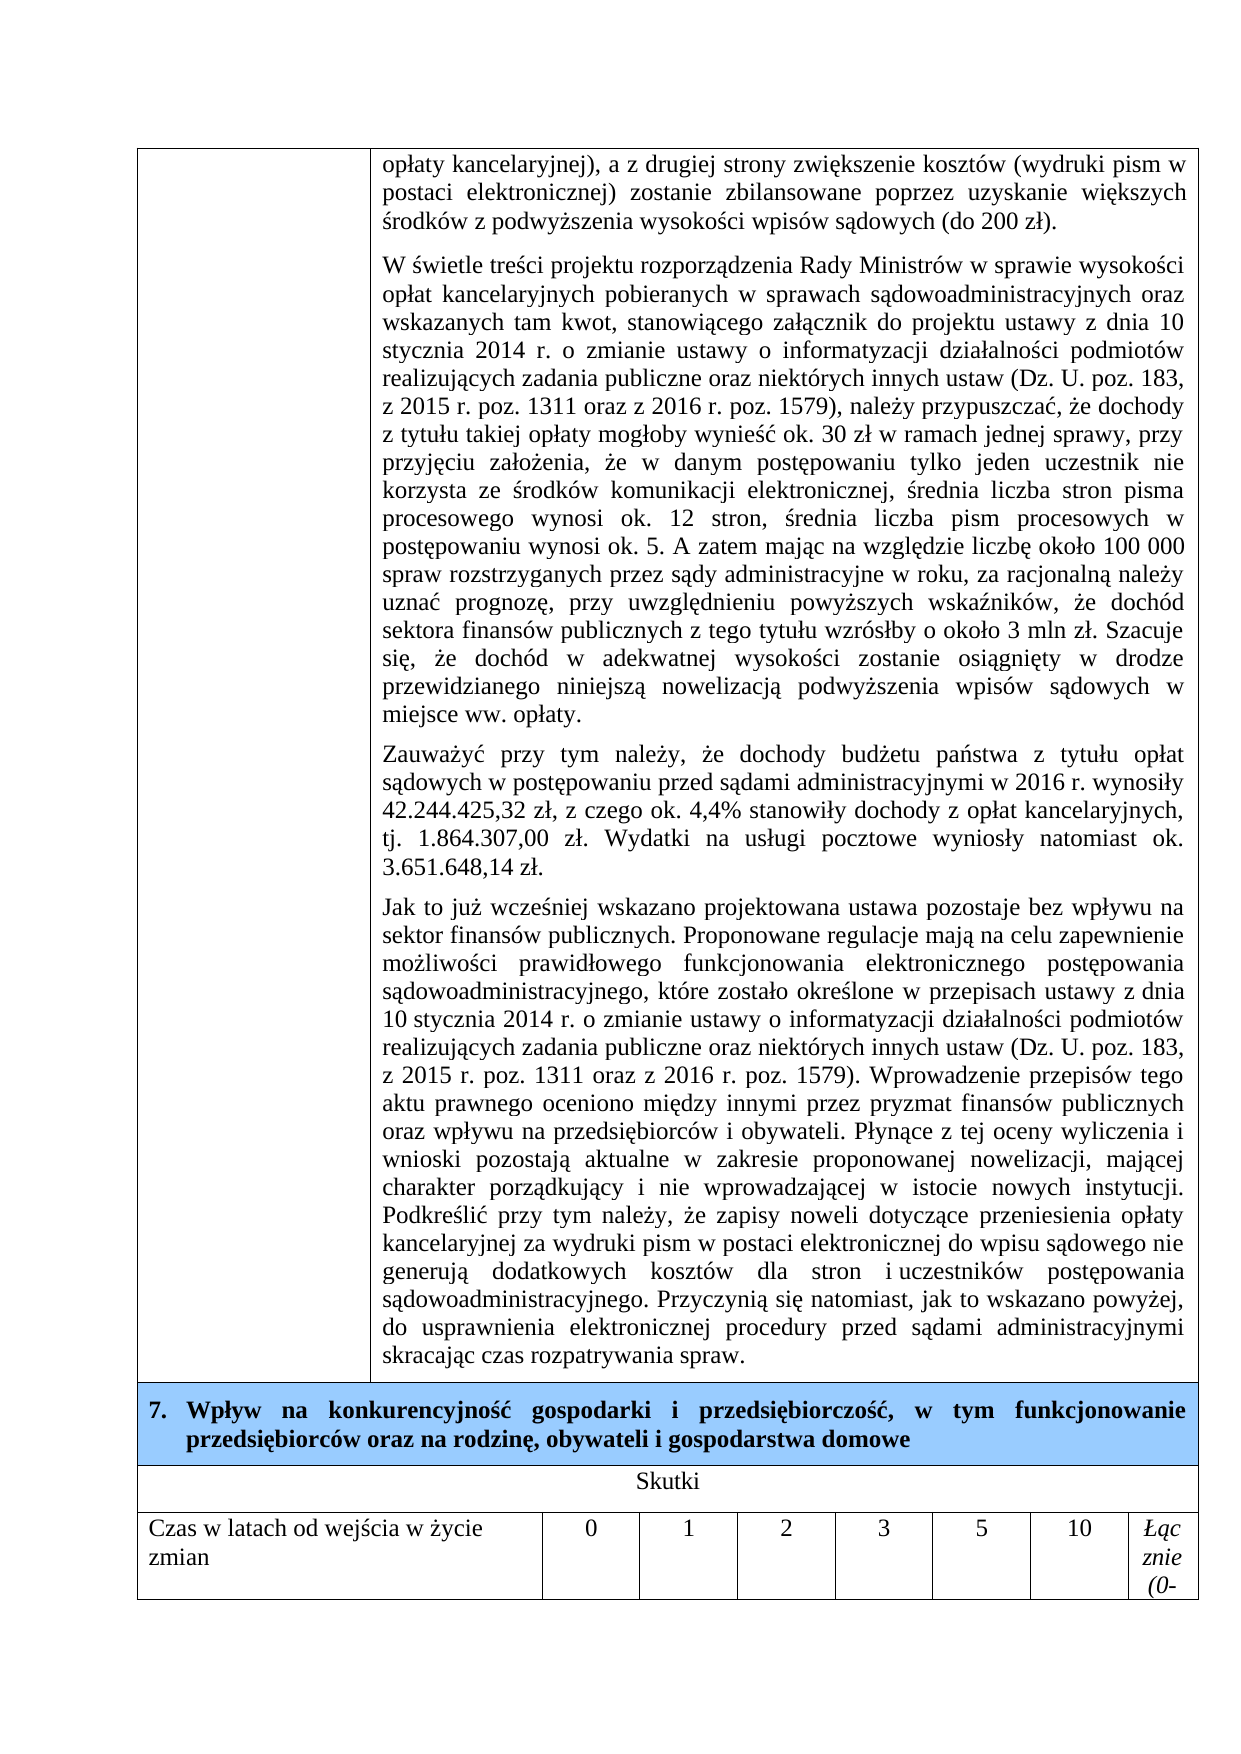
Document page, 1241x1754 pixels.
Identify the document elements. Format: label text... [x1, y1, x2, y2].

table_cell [138, 149, 370, 1382]
table_cell 0 [543, 1513, 639, 1599]
table_cell 1 [640, 1513, 737, 1599]
table_cell 5 [933, 1513, 1030, 1599]
table_cell 10 [1031, 1513, 1128, 1599]
table_cell Wpływ na konkurencyjność gospodarki i przedsiębiorczość, w tym funkcjonowanie przedsiębiorców oraz na rodzinę, obywateli i gospodarstwa domowe [138, 1383, 1198, 1465]
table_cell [371, 149, 1198, 1382]
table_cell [138, 1513, 542, 1599]
table_cell Łącznie (0-10) [1129, 1513, 1198, 1599]
table_cell 3 [836, 1513, 932, 1599]
table_cell Skutki [138, 1466, 1198, 1512]
table_cell 2 [738, 1513, 835, 1599]
